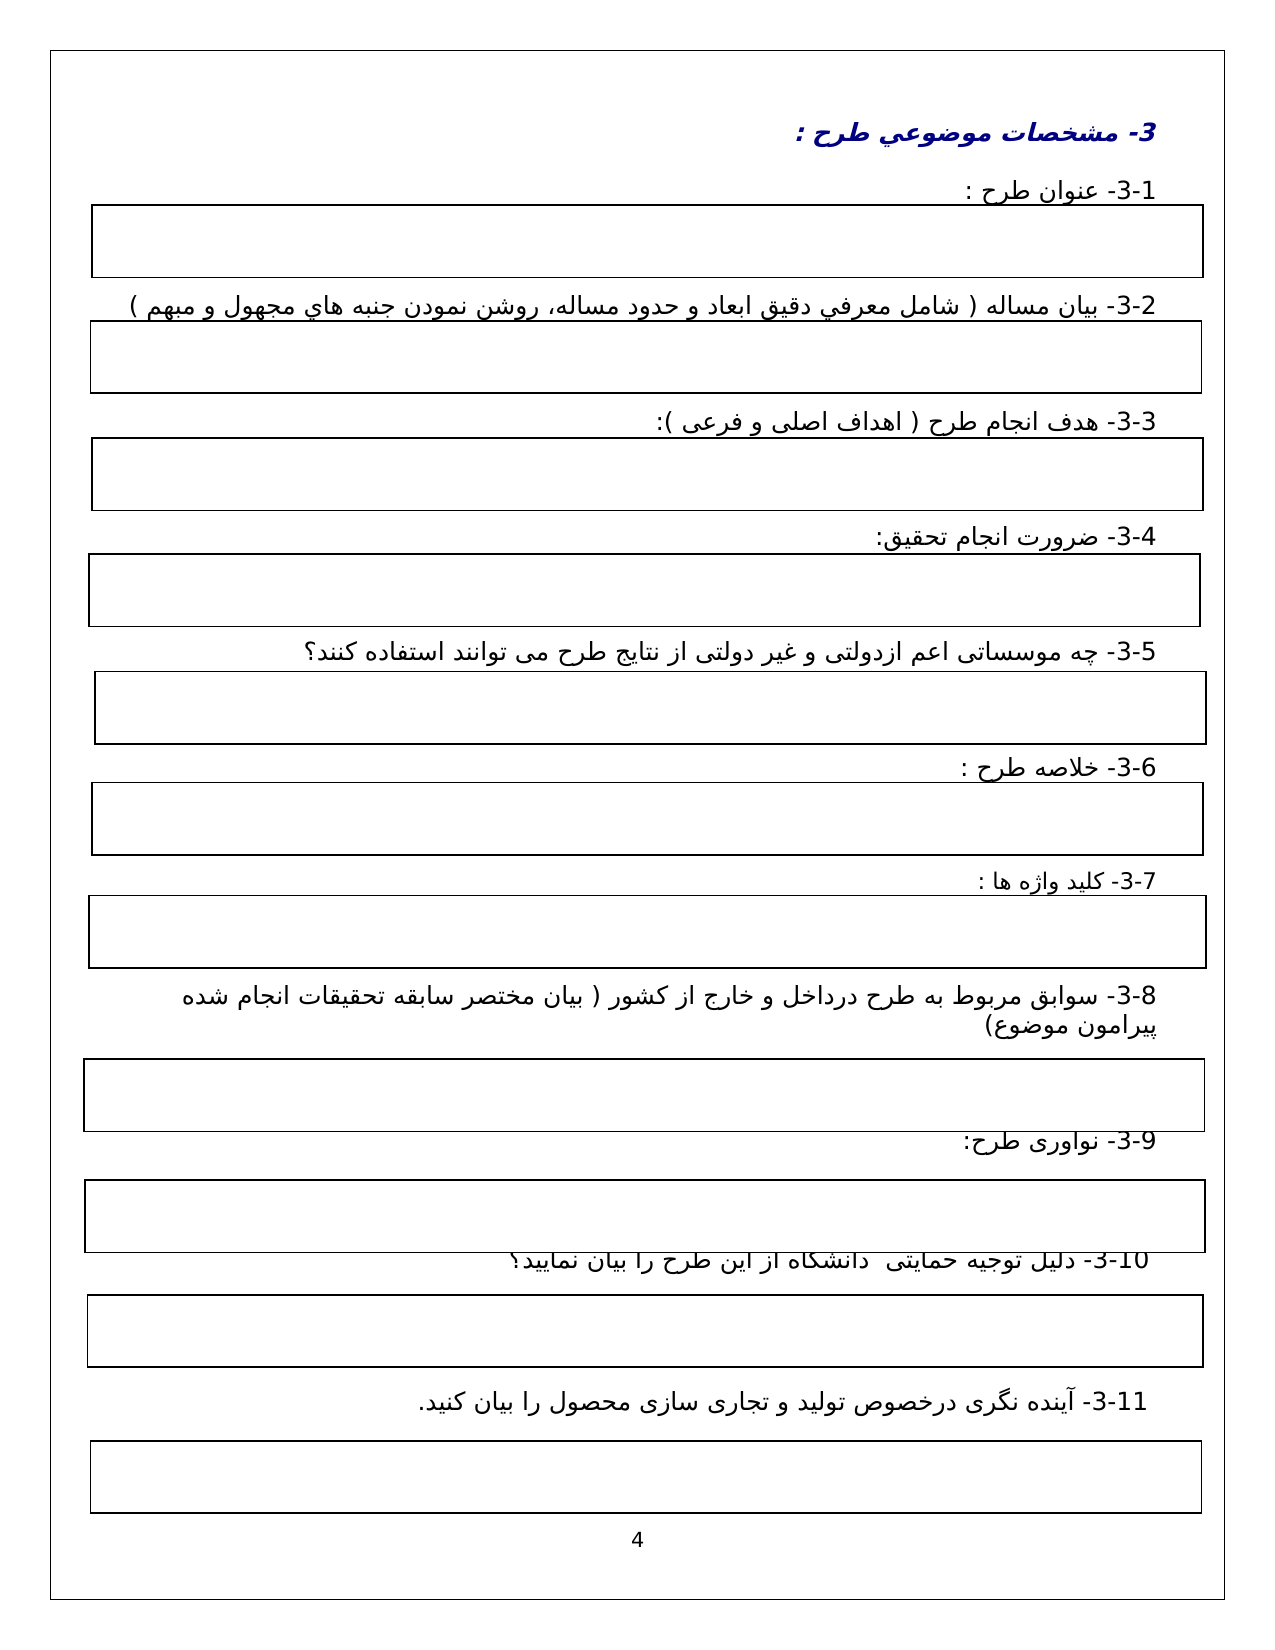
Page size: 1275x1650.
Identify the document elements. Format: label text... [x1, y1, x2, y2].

text 3-9- نوآوری طرح: [990, 1132, 1157, 1155]
text 3-4- ضرورت انجام تحقیق: [118, 522, 1157, 551]
list 3-10- دلیل توجیه حمایتی دانشگاه از این طرح را بیان نمایید؟ [118, 1253, 1149, 1275]
text 3-11- آینده نگری درخصوص تولید و تجاری سازی محصول را بیان کنید. [118, 1387, 1148, 1416]
text 3-7- كليد واژه ها : [118, 868, 1157, 895]
text 3-9- نوآوری طرح: [118, 1132, 1003, 1155]
text 3-8- سوابق مربوط به طرح درداخل و خارج از كشور ( بيان مختصر سابقه تحقيقات انجام شده پيرامون موضوع) [118, 981, 1157, 1040]
text 3-3- هدف انجام طرح ( اهداف اصلی و فرعی ): [118, 407, 1157, 436]
text 3- مشخصات موضوعي طرح : [118, 118, 1157, 147]
text 3-1- عنوان طرح : [118, 176, 1157, 204]
text 3-5- چه موسساتی اعم ازدولتی و غیر دولتی از نتایج طرح می توانند استفاده کنند؟ [118, 638, 1157, 667]
text 3-6- خلاصه طرح : [118, 753, 1157, 782]
text 3-2- بيان مساله ( شامل معرفي دقيق ابعاد و حدود مساله، روشن نمودن جنبه هاي مجهول و مبهم ) [118, 291, 1157, 320]
